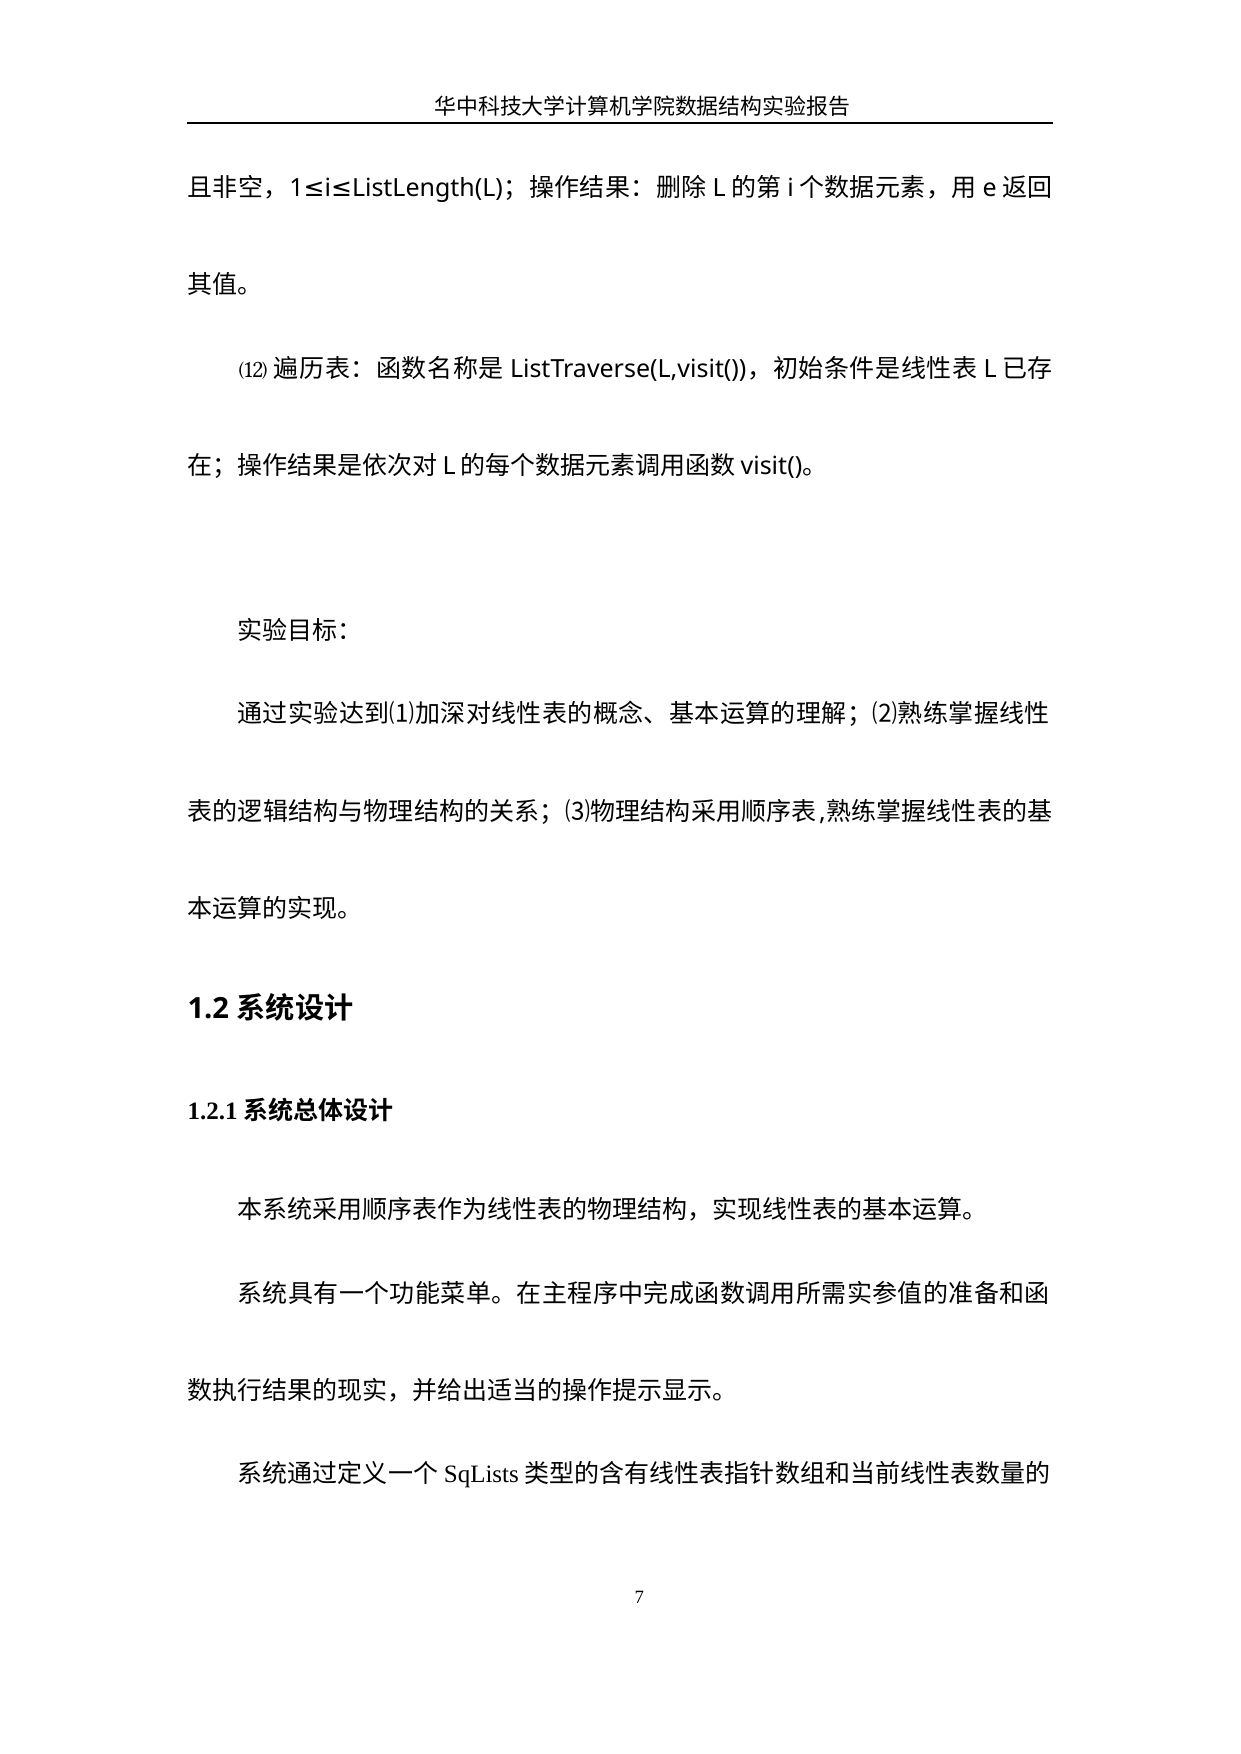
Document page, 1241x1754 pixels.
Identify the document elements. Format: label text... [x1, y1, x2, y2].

text ⑿遍历表：函数名称是ListTraverse(L,visit())，初始条件是线性表L已存在；操作结果是依次对L的每个数据元素调用函数visit()。 [187, 334, 1053, 496]
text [187, 1439, 1053, 1504]
text 通过实验达到⑴加深对线性表的概念、基本运算的理解；⑵熟练掌握线性表的逻辑结构与物理结构的关系；⑶物理结构采用顺序表,熟练掌握线性表的基本运算的实现。 [187, 679, 1053, 939]
text 1.2 系统设计 [187, 974, 1053, 1039]
text 实验目标： [187, 596, 1053, 661]
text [187, 153, 1053, 316]
text 本系统采用顺序表作为线性表的物理结构，实现线性表的基本运算。 [187, 1176, 1053, 1241]
text 1.2.1 系统总体设计 [187, 1076, 1053, 1141]
text 系统具有一个功能菜单。在主程序中完成函数调用所需实参值的准备和函数执行结果的现实，并给出适当的操作提示显示。 [187, 1259, 1053, 1421]
